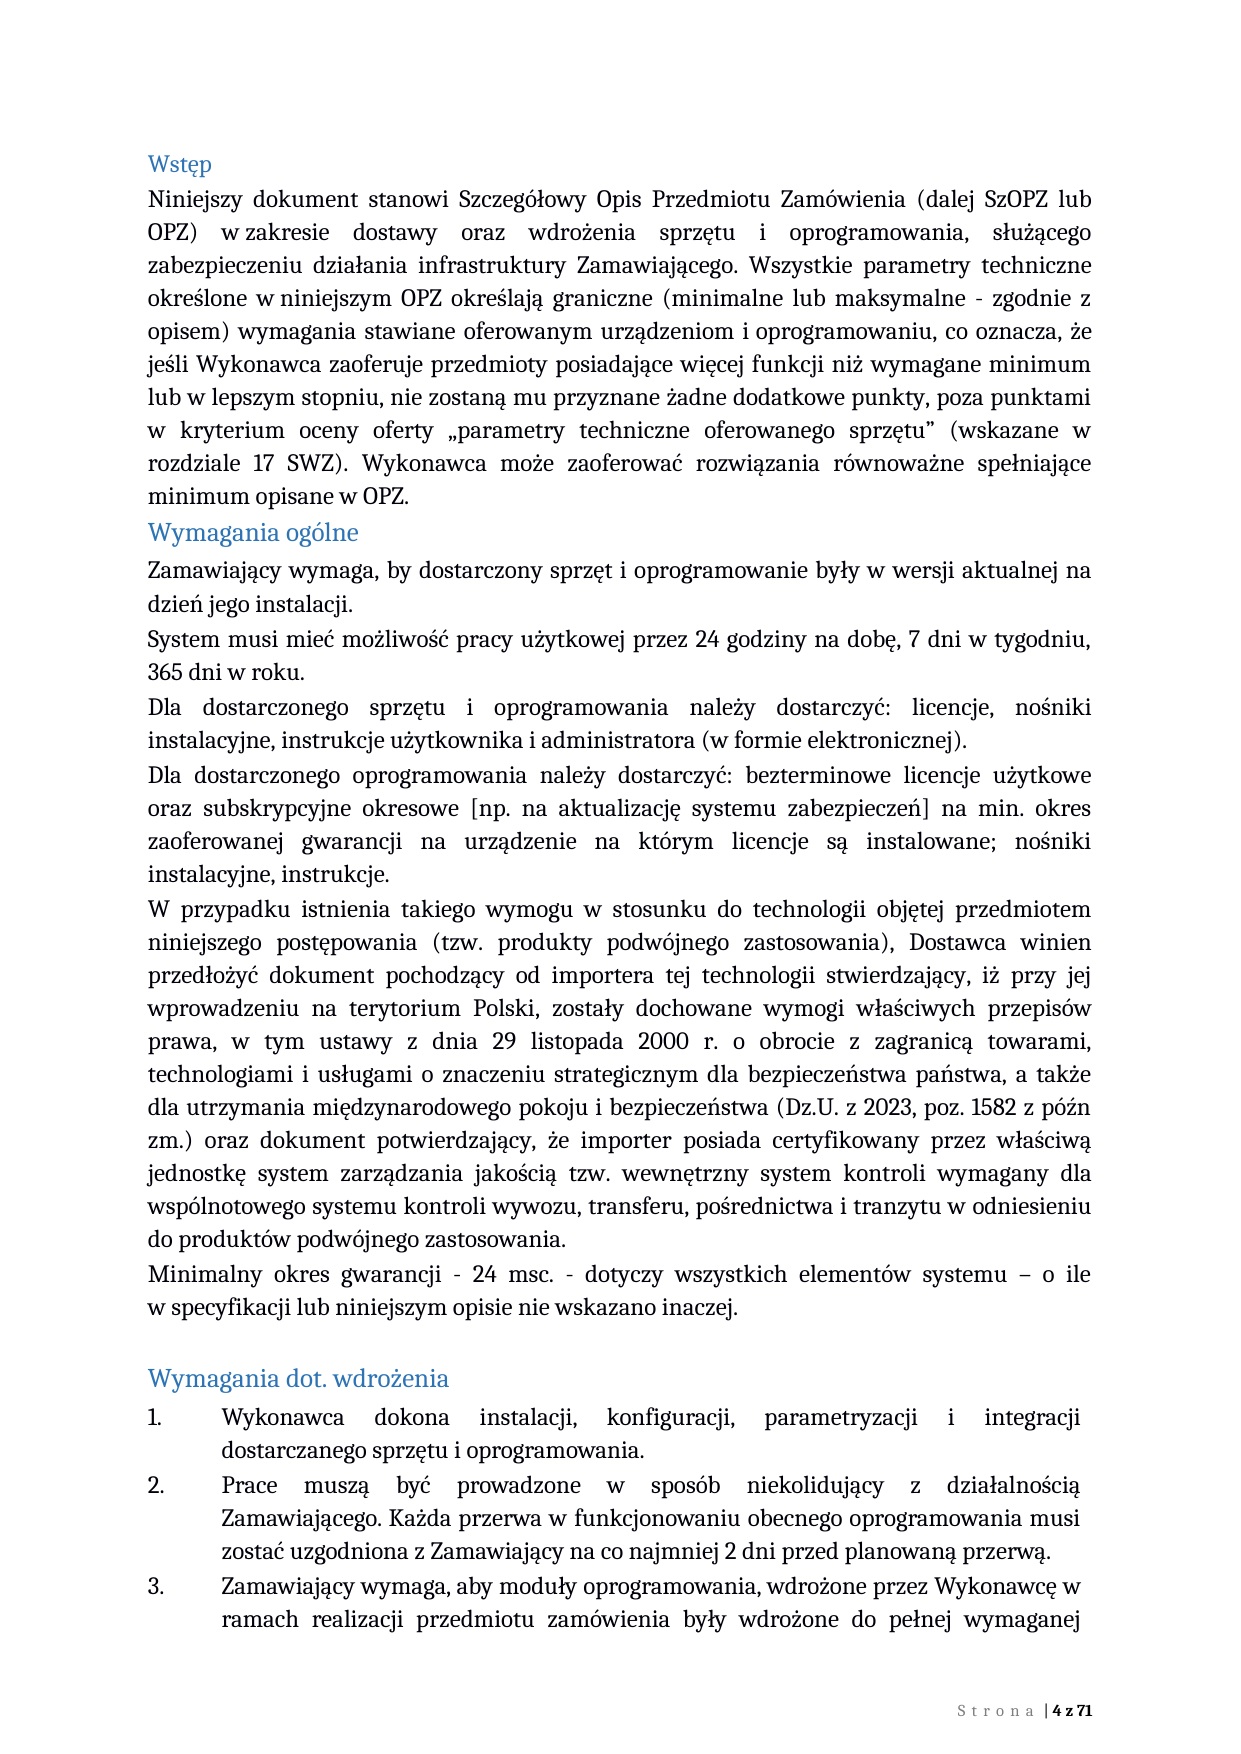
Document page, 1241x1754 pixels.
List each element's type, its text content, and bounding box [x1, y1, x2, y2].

text Zamawiający wymaga, by dostarczony sprzęt i oprogramowanie były w wersji aktualnej na dzień jego instalacji. [148, 556, 1093, 618]
text Dla dostarczonego oprogramowania należy dostarczyć: bezterminowe licencje użytkowe oraz subskrypcyjne okresowe [np. na aktualizację systemu zabezpieczeń] na min. okres zaoferowanej gwarancji na urządzenie na którym licencje są instalowane; nośniki instalacyjne, instrukcje. [148, 761, 1093, 889]
list Wykonawca dokona instalacji, konfiguracji, parametryzacji i integracji dostarczanego sprzętu i oprogramowania. [148, 1403, 1082, 1465]
subtitle Wymagania dot. wdrożenia [148, 1363, 1093, 1395]
text W przypadku istnienia takiego wymogu w stosunku do technologii objętej przedmiotem niniejszego postępowania (tzw. produkty podwójnego zastosowania), Dostawca winien przedłożyć dokument pochodzący od importera tej technologii stwierdzający, iż przy jej wprowadzeniu na terytorium Polski, zostały dochowane wymogi właściwych przepisów prawa, w tym ustawy z dnia 29 listopada 2000 r. o obrocie z zagranicą towarami, technologiami i usługami o znaczeniu strategicznym dla bezpieczeństwa państwa, a także dla utrzymania międzynarodowego pokoju i bezpieczeństwa (Dz.U. z 2023, poz. 1582 z późn zm.) oraz dokument potwierdzający, że importer posiada certyfikowany przez właściwą jednostkę system zarządzania jakością tzw. wewnętrzny system kontroli wymagany dla wspólnotowego systemu kontroli wywozu, transferu, pośrednictwa i tranzytu w odniesieniu do produktów podwójnego zastosowania. [148, 895, 1093, 1254]
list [148, 1572, 1082, 1634]
subtitle Wymagania ogólne [148, 517, 1093, 548]
text System musi mieć możliwość pracy użytkowej przez 24 godziny na dobę, 7 dni w tygodniu, 365 dni w roku. [148, 624, 1093, 686]
text Dla dostarczonego sprzętu i oprogramowania należy dostarczyć: licencje, nośniki instalacyjne, instrukcje użytkownika i administratora (w formie elektronicznej). [148, 693, 1093, 754]
text Minimalny okres gwarancji - 24 msc. - dotyczy wszystkich elementów systemu – o ile w specyfikacji lub niniejszym opisie nie wskazano inaczej. [148, 1260, 1093, 1322]
subtitle Wstęp [148, 150, 1093, 178]
list Prace muszą być prowadzone w sposób niekolidujący z działalnością Zamawiającego. Każda przerwa w funkcjonowaniu obecnego oprogramowania musi zostać uzgodniona z Zamawiający na co najmniej 2 dni przed planowaną przerwą. [148, 1471, 1082, 1566]
text Niniejszy dokument stanowi Szczegółowy Opis Przedmiotu Zamówienia (dalej SzOPZ lub OPZ) w zakresie dostawy oraz wdrożenia sprzętu i oprogramowania, służącego zabezpieczeniu działania infrastruktury Zamawiającego. Wszystkie parametry techniczne określone w niniejszym OPZ określają graniczne (minimalne lub maksymalne - zgodnie z opisem) wymagania stawiane oferowanym urządzeniom i oprogramowaniu, co oznacza, że jeśli Wykonawca zaoferuje przedmioty posiadające więcej funkcji niż wymagane minimum lub w lepszym stopniu, nie zostaną mu przyznane żadne dodatkowe punkty, poza punktami w kryterium oceny oferty „parametry techniczne oferowanego sprzętu” (wskazane w rozdziale 17 SWZ). Wykonawca może zaoferować rozwiązania równoważne spełniające minimum opisane w OPZ. [148, 185, 1093, 511]
